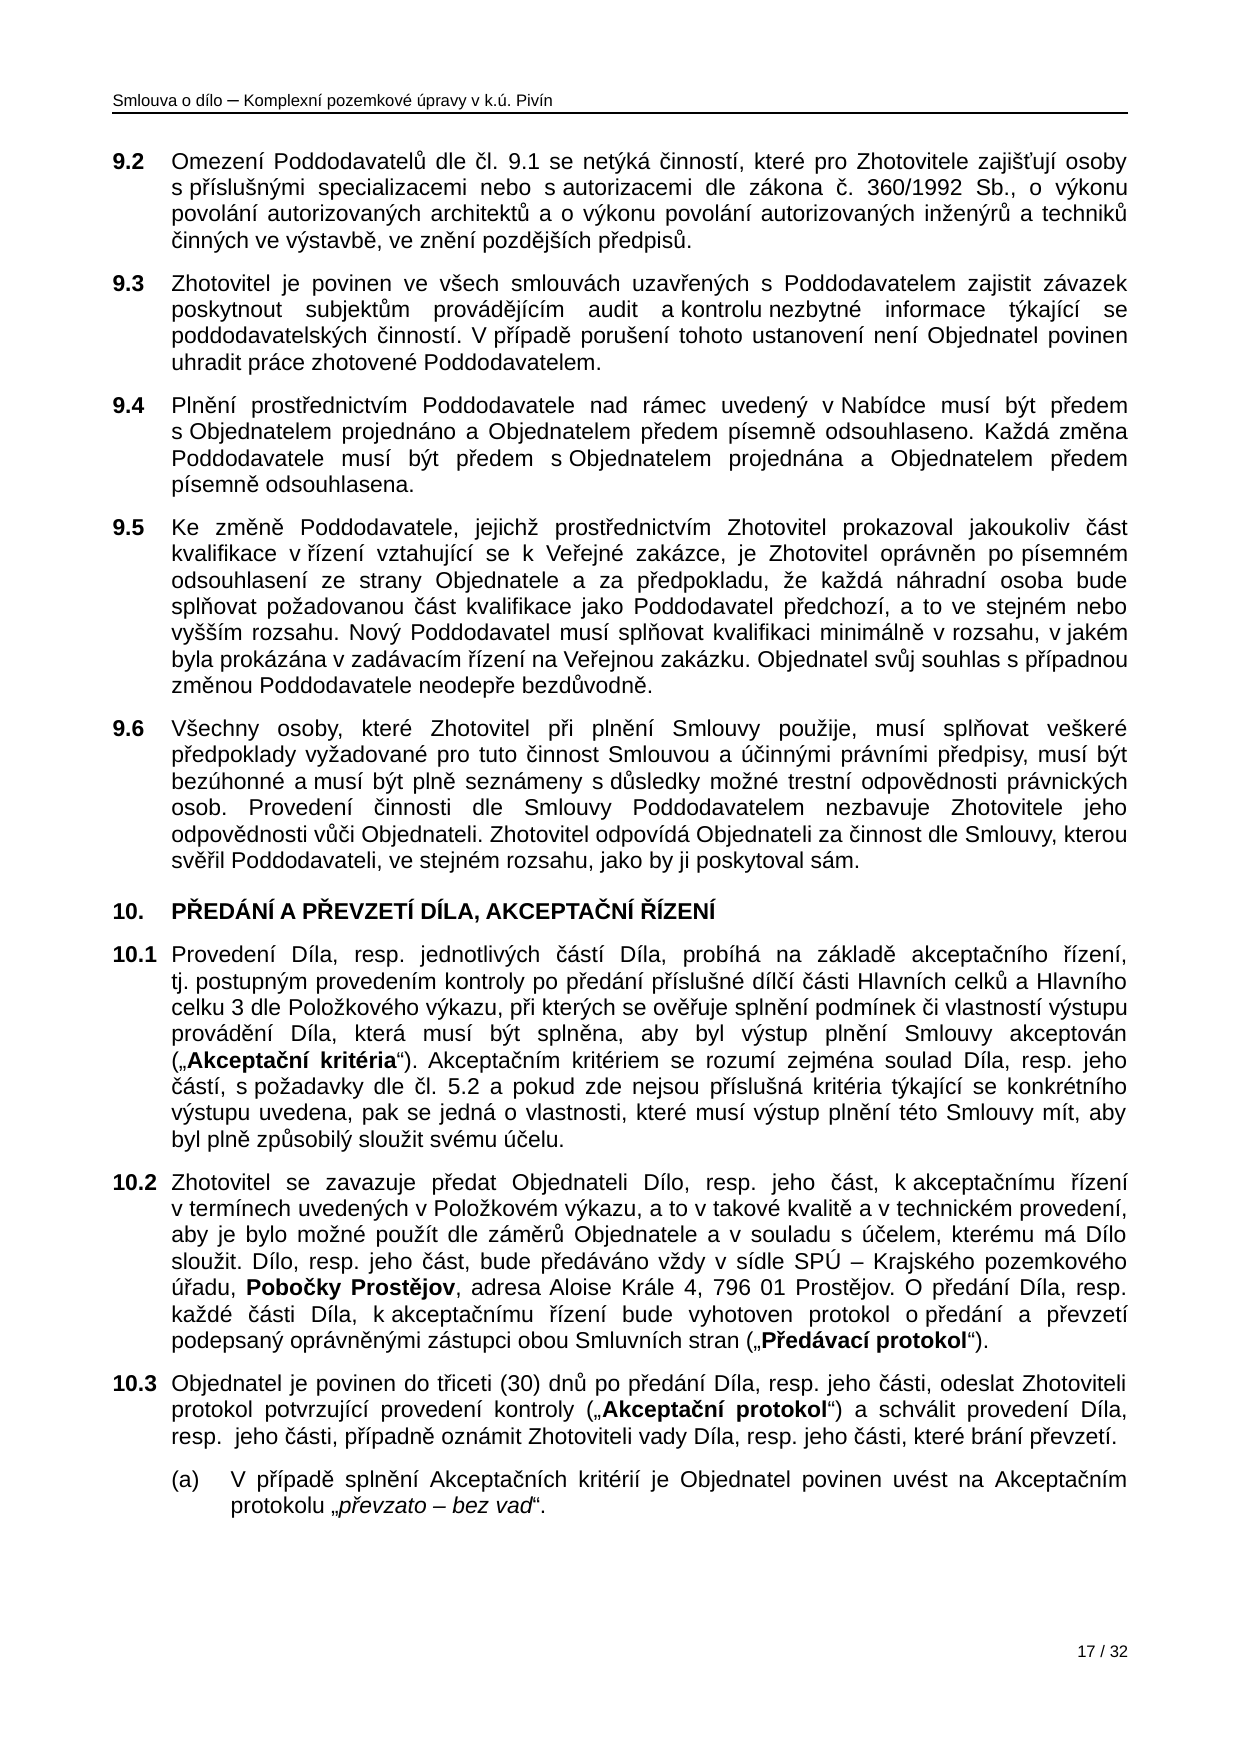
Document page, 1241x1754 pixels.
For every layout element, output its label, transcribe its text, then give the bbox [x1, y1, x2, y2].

text Všechny osoby, které Zhotovitel při plnění Smlouvy použije, musí splňovat veškeré předpoklady vyžadované pro tuto činnost Smlouvou a účinnými právními předpisy, musí být bezúhonné a musí být plně seznámeny s důsledky možné trestní odpovědnosti právnických osob. Provedení činnosti dle Smlouvy Poddodavatelem nezbavuje Zhotovitele jeho odpovědnosti vůči Objednateli. Zhotovitel odpovídá Objednateli za činnost dle Smlouvy, kterou svěřil Poddodavateli, ve stejném rozsahu, jako by ji poskytoval sám. [112, 715, 1128, 873]
text Ke změně Poddodavatele, jejichž prostřednictvím Zhotovitel prokazoval jakoukoliv část kvalifikace v řízení vztahující se k Veřejné zakázce, je Zhotovitel oprávněn po písemném odsouhlasení ze strany Objednatele a za předpokladu, že každá náhradní osoba bude splňovat požadovanou část kvalifikace jako Poddodavatel předchozí, a to ve stejném nebo vyšším rozsahu. Nový Poddodavatel musí splňovat kvalifikaci minimálně v rozsahu, v jakém byla prokázána v zadávacím řízení na Veřejnou zakázku. Objednatel svůj souhlas s případnou změnou Poddodavatele neodepře bezdůvodně. [112, 514, 1128, 698]
text Objednatel je povinen do třiceti (30) dnů po předání Díla, resp. jeho části, odeslat Zhotoviteli protokol potvrzující provedení kontroly („Akceptační protokol“) a schválit provedení Díla, resp. jeho části, případně oznámit Zhotoviteli vady Díla, resp. jeho části, které brání převzetí. [112, 1370, 1128, 1449]
text Zhotovitel se zavazuje předat Objednateli Dílo, resp. jeho část, k akceptačnímu řízení v termínech uvedených v Položkovém výkazu, a to v takové kvalitě a v technickém provedení, aby je bylo možné použít dle záměrů Objednatele a v souladu s účelem, kterému má Dílo sloužit. Dílo, resp. jeho část, bude předáváno vždy v sídle SPÚ – Krajského pozemkového úřadu, Pobočky Prostějov, adresa Aloise Krále 4, 796 01 Prostějov. O předání Díla, resp. každé části Díla, k akceptačnímu řízení bude vyhotoven protokol o předání a převzetí podepsaný oprávněnými zástupci obou Smluvních stran („Předávací protokol“). [112, 1169, 1128, 1353]
text Plnění prostřednictvím Poddodavatele nad rámec uvedený v Nabídce musí být předem s Objednatelem projednáno a Objednatelem předem písemně odsouhlaseno. Každá změna Poddodavatele musí být předem s Objednatelem projednána a Objednatelem předem písemně odsouhlasena. [112, 392, 1128, 497]
text Předání a převzetí Díla, Akceptační řízení [112, 898, 1128, 924]
list V případě splnění Akceptačních kritérií je Objednatel povinen uvést na Akceptačním protokolu „převzato – bez vad“. [171, 1466, 1128, 1518]
text Provedení Díla, resp. jednotlivých částí Díla, probíhá na základě akceptačního řízení, tj. postupným provedením kontroly po předání příslušné dílčí části Hlavních celků a Hlavního celku 3 dle Položkového výkazu, při kterých se ověřuje splnění podmínek či vlastností výstupu provádění Díla, která musí být splněna, aby byl výstup plnění Smlouvy akceptován („Akceptační kritéria“). Akceptačním kritériem se rozumí zejména soulad Díla, resp. jeho částí, s požadavky dle čl. 5.2 a pokud zde nejsou příslušná kritéria týkající se konkrétního výstupu uvedena, pak se jedná o vlastnosti, které musí výstup plnění této Smlouvy mít, aby byl plně způsobilý sloužit svému účelu. [112, 941, 1128, 1152]
text Omezení Poddodavatelů dle čl. 9.1 se netýká činností, které pro Zhotovitele zajišťují osoby s příslušnými specializacemi nebo s autorizacemi dle zákona č. 360/1992 Sb., o výkonu povolání autorizovaných architektů a o výkonu povolání autorizovaných inženýrů a techniků činných ve výstavbě, ve znění pozdějších předpisů. [112, 148, 1128, 253]
text Zhotovitel je povinen ve všech smlouvách uzavřených s Poddodavatelem zajistit závazek poskytnout subjektům provádějícím audit a kontrolu nezbytné informace týkající se poddodavatelských činností. V případě porušení tohoto ustanovení není Objednatel povinen uhradit práce zhotovené Poddodavatelem. [112, 270, 1128, 375]
